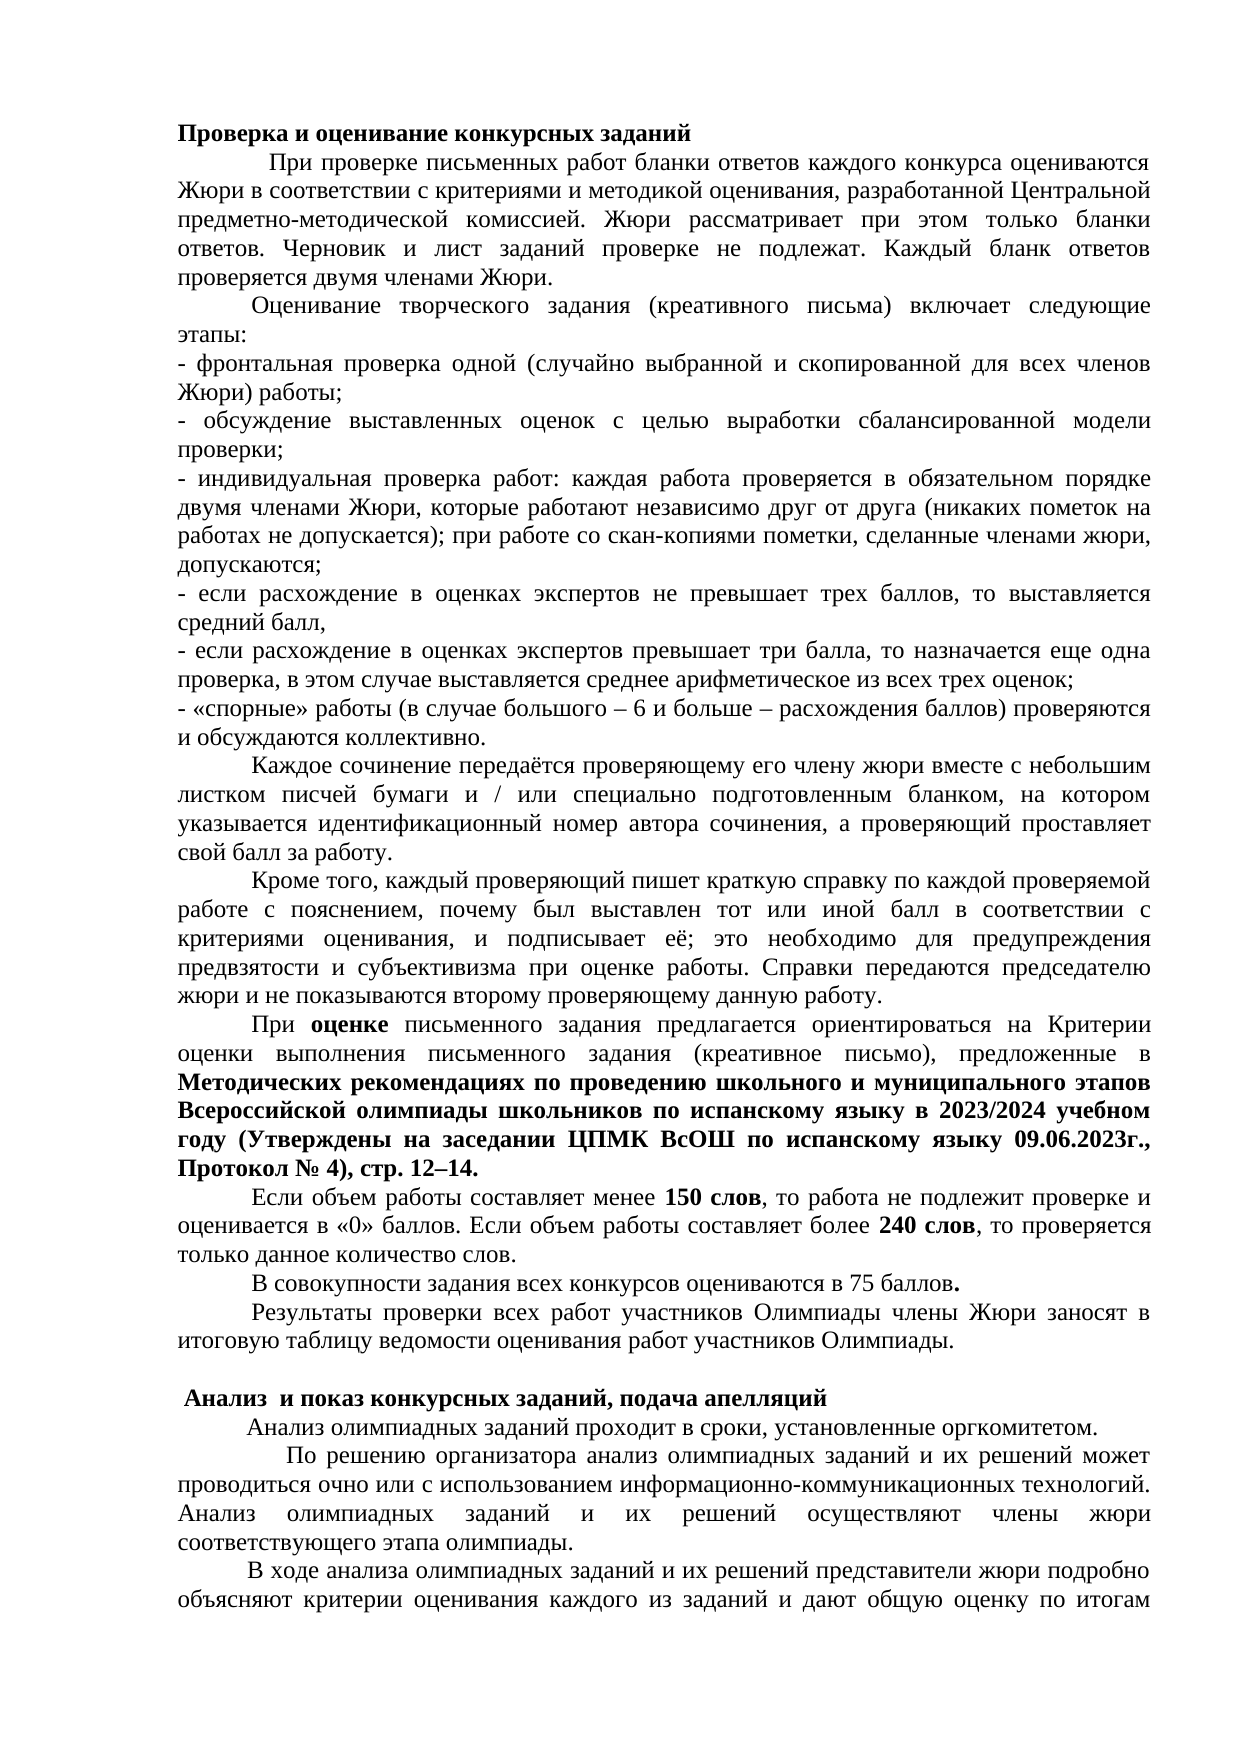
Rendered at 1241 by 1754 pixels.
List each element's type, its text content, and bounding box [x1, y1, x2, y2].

text Результаты проверки всех работ участников Олимпиады члены Жюри заносят в итоговую таблицу ведомости оценивания работ участников Олимпиады. [177, 1297, 1152, 1354]
text При оценке письменного задания предлагается ориентироваться на Критерии оценки выполнения письменного задания (креативное письмо), предложенные в Методических рекомендациях по проведению школьного и муниципального этапов Всероссийской олимпиады школьников по испанскому языку в 2023/2024 учебном году (Утверждены на заседании ЦПМК ВсОШ по испанскому языку 09.06.2023г., Протокол № 4), стр. 12–14. [177, 1009, 1152, 1182]
text Анализ и показ конкурсных заданий, подача апелляций [177, 1383, 1152, 1412]
text - индивидуальная проверка работ: каждая работа проверяется в обязательном порядке двумя членами Жюри, которые работают независимо друг от друга (никаких пометок на работах не допускается); при работе со скан-копиями пометки, сделанные членами жюри, допускаются; [177, 463, 1152, 578]
text Оценивание творческого задания (креативного письма) включает следующие этапы: [177, 291, 1152, 348]
text - если расхождение в оценках экспертов не превышает трех баллов, то выставляется средний балл, [177, 578, 1152, 636]
text Анализ олимпиадных заданий проходит в сроки, установленные оргкомитетом. [177, 1412, 1152, 1441]
text При проверке письменных работ бланки ответов каждого конкурса оцениваются Жюри в соответствии с критериями и методикой оценивания, разработанной Центральной предметно-методической комиссией. Жюри рассматривает при этом только бланки ответов. Черновик и лист заданий проверке не подлежат. Каждый бланк ответов проверяется двумя членами Жюри. [177, 147, 1152, 291]
text - фронтальная проверка одной (случайно выбранной и скопированной для всех членов Жюри) работы; [177, 348, 1152, 406]
text - «спорные» работы (в случае большого – 6 и больше – расхождения баллов) проверяются и обсуждаются коллективно. [177, 693, 1152, 751]
text Кроме того, каждый проверяющий пишет краткую справку по каждой проверяемой работе с пояснением, почему был выставлен тот или иной балл в соответствии с критериями оценивания, и подписывает её; это необходимо для предупреждения предвзятости и субъективизма при оценке работы. Справки передаются председателю жюри и не показываются второму проверяющему данную работу. [177, 866, 1152, 1009]
text Если объем работы составляет менее 150 слов, то работа не подлежит проверке и оценивается в «0» баллов. Если объем работы составляет более 240 слов, то проверяется только данное количество слов. [177, 1182, 1152, 1268]
text - если расхождение в оценках экспертов превышает три балла, то назначается еще одна проверка, в этом случае выставляется среднее арифметическое из всех трех оценок; [177, 636, 1152, 693]
text По решению организатора анализ олимпиадных заданий и их решений может проводиться очно или с использованием информационно-коммуникационных технологий. Анализ олимпиадных заданий и их решений осуществляют члены жюри соответствующего этапа олимпиады. [177, 1441, 1152, 1556]
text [177, 1556, 1152, 1613]
text Проверка и оценивание конкурсных заданий [177, 118, 1152, 147]
text В совокупности задания всех конкурсов оцениваются в 75 баллов. [177, 1268, 1152, 1297]
text Каждое сочинение передаётся проверяющему его члену жюри вместе с небольшим листком писчей бумаги и / или специально подготовленным бланком, на котором указывается идентификационный номер автора сочинения, а проверяющий проставляет свой балл за работу. [177, 751, 1152, 866]
text - обсуждение выставленных оценок с целью выработки сбалансированной модели проверки; [177, 406, 1152, 463]
